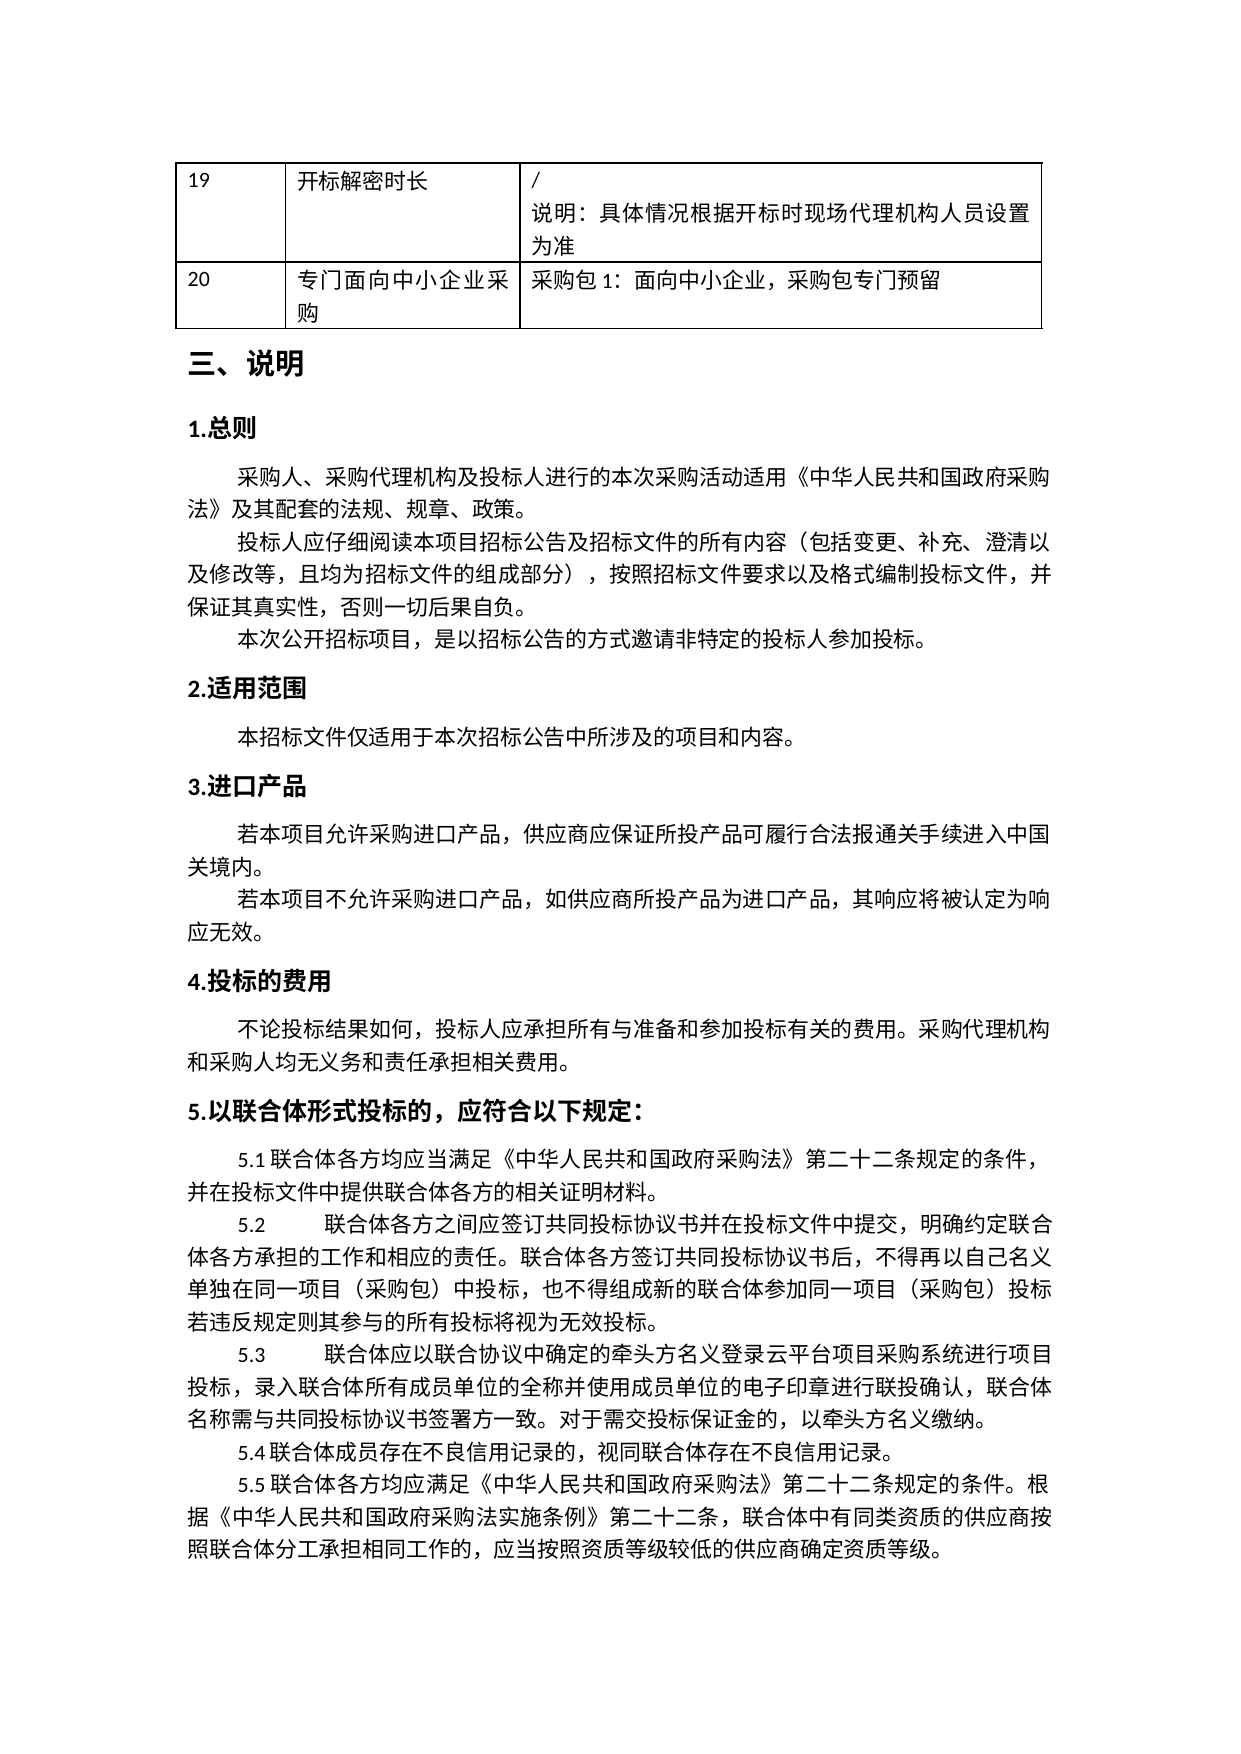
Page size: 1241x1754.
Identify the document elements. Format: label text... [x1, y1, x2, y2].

table_cell 开标解密时长 [286, 164, 519, 261]
text 5.3 联合体应以联合协议中确定的牵头方名义登录云平台项目采购系统进行项目投标，录入联合体所有成员单位的全称并使用成员单位的电子印章进行联投确认，联合体名称需与共同投标协议书签署方一致。对于需交投标保证金的，以牵头方名义缴纳。 [187, 1337, 1053, 1434]
table_cell 20 [177, 263, 285, 328]
text 采购人、采购代理机构及投标人进行的本次采购活动适用《中华人民共和国政府采购法》及其配套的法规、规章、政策。 [187, 459, 1053, 524]
text 5.4联合体成员存在不良信用记录的，视同联合体存在不良信用记录。 [187, 1434, 1053, 1467]
text 5.5联合体各方均应满足《中华人民共和国政府采购法》第二十二条规定的条件。根据《中华人民共和国政府采购法实施条例》第二十二条，联合体中有同类资质的供应商按照联合体分工承担相同工作的，应当按照资质等级较低的供应商确定资质等级。 [187, 1467, 1053, 1564]
text 若本项目允许采购进口产品，供应商应保证所投产品可履行合法报通关手续进入中国关境内。 [187, 817, 1053, 882]
table_cell 19 [177, 164, 285, 261]
text 本次公开招标项目，是以招标公告的方式邀请非特定的投标人参加投标。 [187, 622, 1053, 654]
table_cell 专门面向中小企业采购 [286, 263, 519, 328]
text 三、说明 [187, 329, 1053, 394]
text 4.投标的费用 [187, 947, 1053, 1012]
table_cell / 说明：具体情况根据开标时现场代理机构人员设置为准 [521, 164, 1041, 261]
text 5.以联合体形式投标的，应符合以下规定： [187, 1077, 1053, 1142]
text 5.2 联合体各方之间应签订共同投标协议书并在投标文件中提交，明确约定联合体各方承担的工作和相应的责任。联合体各方签订共同投标协议书后，不得再以自己名义单独在同一项目（采购包）中投标，也不得组成新的联合体参加同一项目（采购包）投标，若违反规定则其参与的所有投标将视为无效投标。 [187, 1207, 1053, 1337]
text 本招标文件仅适用于本次招标公告中所涉及的项目和内容。 [187, 719, 1053, 752]
text 2.适用范围 [187, 654, 1053, 719]
text 3.进口产品 [187, 752, 1053, 817]
text 不论投标结果如何，投标人应承担所有与准备和参加投标有关的费用。采购代理机构和采购人均无义务和责任承担相关费用。 [187, 1012, 1053, 1077]
text 5.1联合体各方均应当满足《中华人民共和国政府采购法》第二十二条规定的条件，并在投标文件中提供联合体各方的相关证明材料。 [187, 1142, 1053, 1207]
text 若本项目不允许采购进口产品，如供应商所投产品为进口产品，其响应将被认定为响应无效。 [187, 882, 1053, 947]
table_cell 采购包1：面向中小企业，采购包专门预留 [521, 263, 1041, 328]
text 投标人应仔细阅读本项目招标公告及招标文件的所有内容（包括变更、补充、澄清以及修改等，且均为招标文件的组成部分），按照招标文件要求以及格式编制投标文件，并保证其真实性，否则一切后果自负。 [187, 524, 1053, 622]
text 1.总则 [187, 394, 1053, 459]
